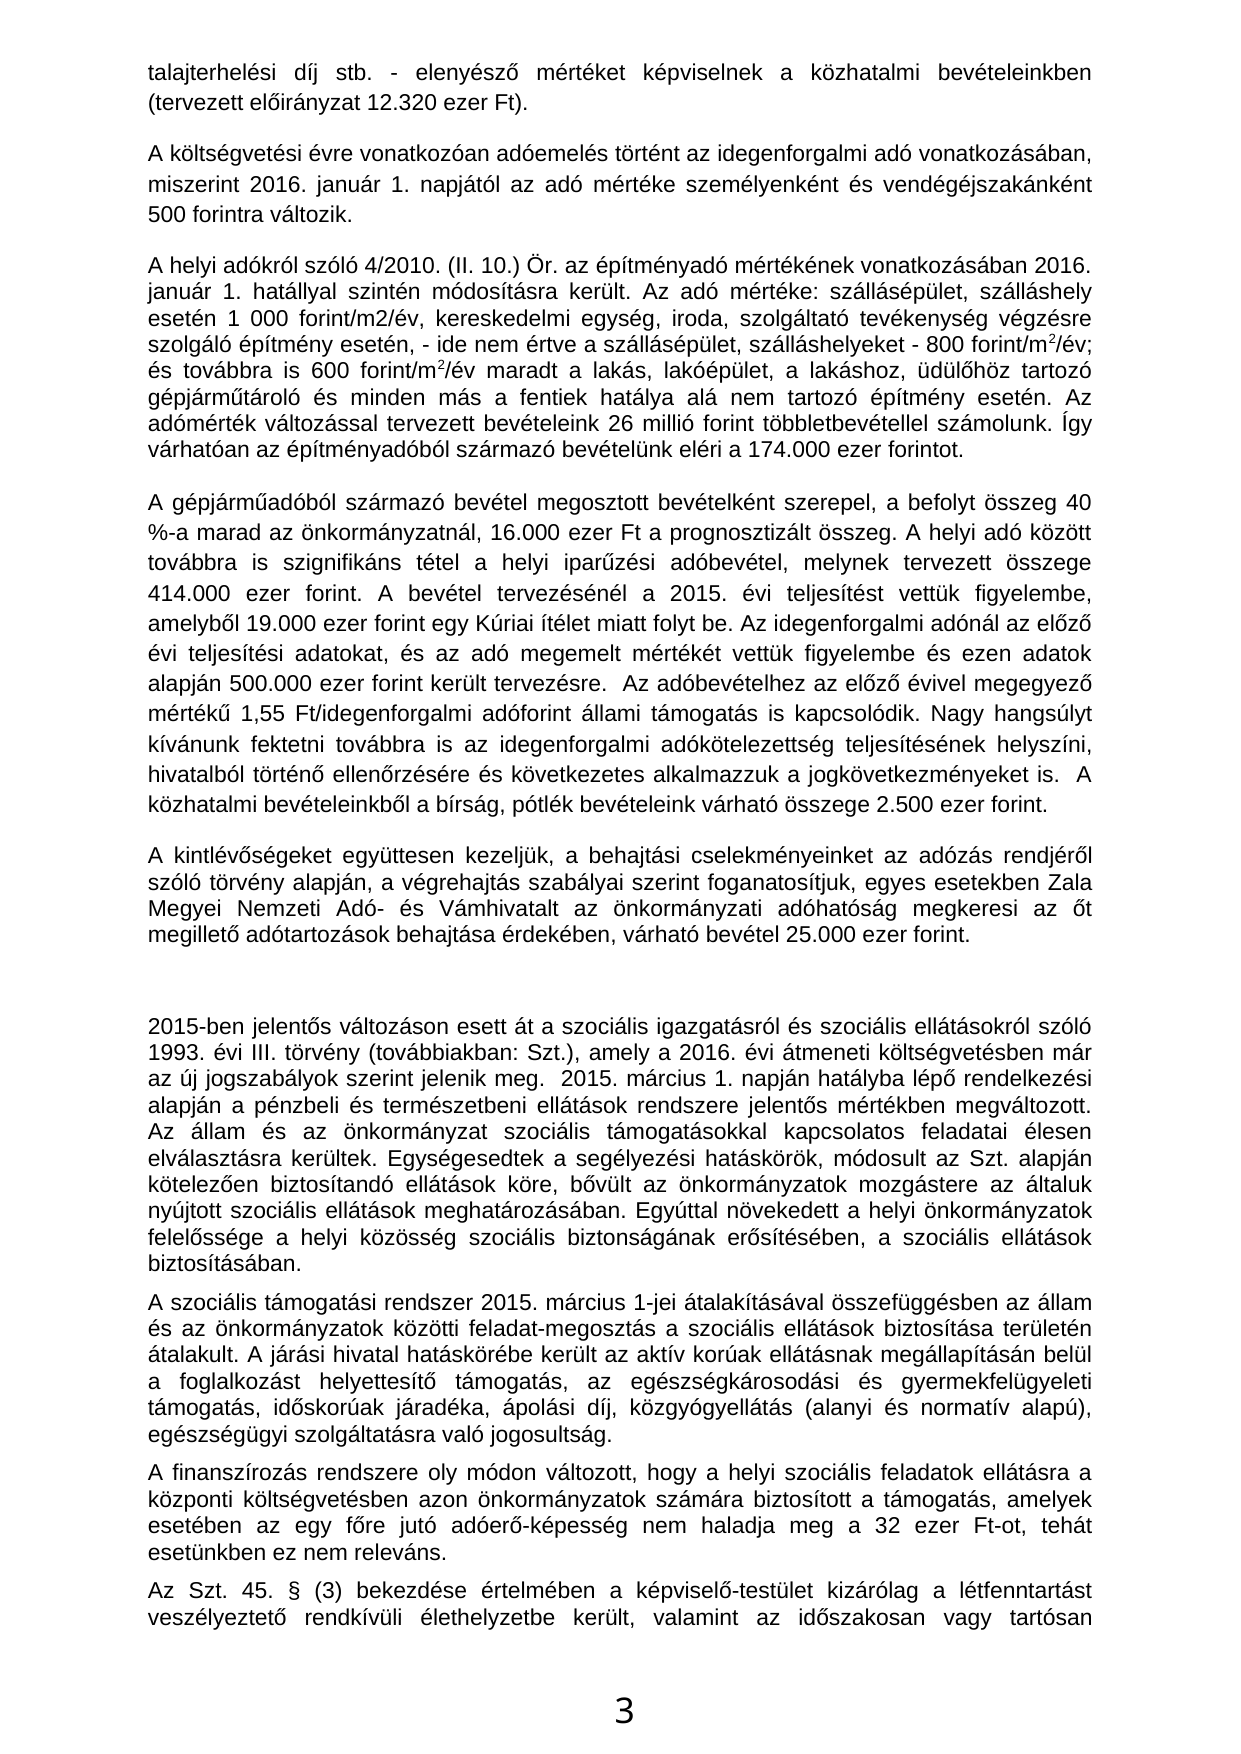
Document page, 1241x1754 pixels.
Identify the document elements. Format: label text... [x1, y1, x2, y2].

text A helyi adókról szóló 4/2010. (II. 10.) Ör. az építményadó mértékének vonatkozásában 2016. január 1. hatállyal szintén módosításra került. Az adó mértéke: szállásépület, szálláshely esetén 1 000 forint/m2/év, kereskedelmi egység, iroda, szolgáltató tevékenység végzésre szolgáló építmény esetén, - ide nem értve a szállásépület, szálláshelyeket - 800 forint/m2/év; és továbbra is 600 forint/m2/év maradt a lakás, lakóépület, a lakáshoz, üdülőhöz tartozó gépjárműtároló és minden más a fentiek hatálya alá nem tartozó építmény esetén. Az adómérték változással tervezett bevételeink 26 millió forint többletbevétellel számolunk. Így várhatóan az építményadóból származó bevételünk eléri a 174.000 ezer forintot. [148, 252, 1093, 463]
text A finanszírozás rendszere oly módon változott, hogy a helyi szociális feladatok ellátásra a központi költségvetésben azon önkormányzatok számára biztosított a támogatás, amelyek esetében az egy főre jutó adóerő-képesség nem haladja meg a 32 ezer Ft-ot, tehát esetünkben ez nem releváns. [148, 1459, 1093, 1565]
text A költségvetési évre vonatkozóan adóemelés történt az idegenforgalmi adó vonatkozásában, miszerint 2016. január 1. napjától az adó mértéke személyenként és vendégéjszakánként 500 forintra változik. [148, 140, 1093, 227]
text 2015-ben jelentős változáson esett át a szociális igazgatásról és szociális ellátásokról szóló 1993. évi III. törvény (továbbiakban: Szt.), amely a 2016. évi átmeneti költségvetésben már az új jogszabályok szerint jelenik meg. 2015. március 1. napján hatályba lépő rendelkezési alapján a pénzbeli és természetbeni ellátások rendszere jelentős mértékben megváltozott. Az állam és az önkormányzat szociális támogatásokkal kapcsolatos feladatai élesen elválasztásra kerültek. Egységesedtek a segélyezési hatáskörök, módosult az Szt. alapján kötelezően biztosítandó ellátások köre, bővült az önkormányzatok mozgástere az általuk nyújtott szociális ellátások meghatározásában. Egyúttal növekedett a helyi önkormányzatok felelőssége a helyi közösség szociális biztonságának erősítésében, a szociális ellátások biztosításában. [148, 1013, 1093, 1276]
text A szociális támogatási rendszer 2015. március 1-jei átalakításával összefüggésben az állam és az önkormányzatok közötti feladat-megosztás a szociális ellátások biztosítása területén átalakult. A járási hivatal hatáskörébe került az aktív korúak ellátásnak megállapításán belül a foglalkozást helyettesítő támogatás, az egészségkárosodási és gyermekfelügyeleti támogatás, időskorúak járadéka, ápolási díj, közgyógyellátás (alanyi és normatív alapú), egészségügyi szolgáltatásra való jogosultság. [148, 1289, 1093, 1447]
text A kintlévőségeket együttesen kezeljük, a behajtási cselekményeinket az adózás rendjéről szóló törvény alapján, a végrehajtás szabályai szerint foganatosítjuk, egyes esetekben Zala Megyei Nemzeti Adó- és Vámhivatalt az önkormányzati adóhatóság megkeresi az őt megillető adótartozások behajtása érdekében, várható bevétel 25.000 ezer forint. [148, 842, 1093, 947]
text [148, 1577, 1093, 1630]
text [148, 59, 1093, 116]
text A gépjárműadóból származó bevétel megosztott bevételként szerepel, a befolyt összeg 40 %-a marad az önkormányzatnál, 16.000 ezer Ft a prognosztizált összeg. A helyi adó között továbbra is szignifikáns tétel a helyi iparűzési adóbevétel, melynek tervezett összege 414.000 ezer forint. A bevétel tervezésénél a 2015. évi teljesítést vettük figyelembe, amelyből 19.000 ezer forint egy Kúriai ítélet miatt folyt be. Az idegenforgalmi adónál az előző évi teljesítési adatokat, és az adó megemelt mértékét vettük figyelembe és ezen adatok alapján 500.000 ezer forint került tervezésre. Az adóbevételhez az előző évivel megegyező mértékű 1,55 Ft/idegenforgalmi adóforint állami támogatás is kapcsolódik. Nagy hangsúlyt kívánunk fektetni továbbra is az idegenforgalmi adókötelezettség teljesítésének helyszíni, hivatalból történő ellenőrzésére és következetes alkalmazzuk a jogkövetkezményeket is. A közhatalmi bevételeinkből a bírság, pótlék bevételeink várható összege 2.500 ezer forint. [148, 489, 1093, 817]
